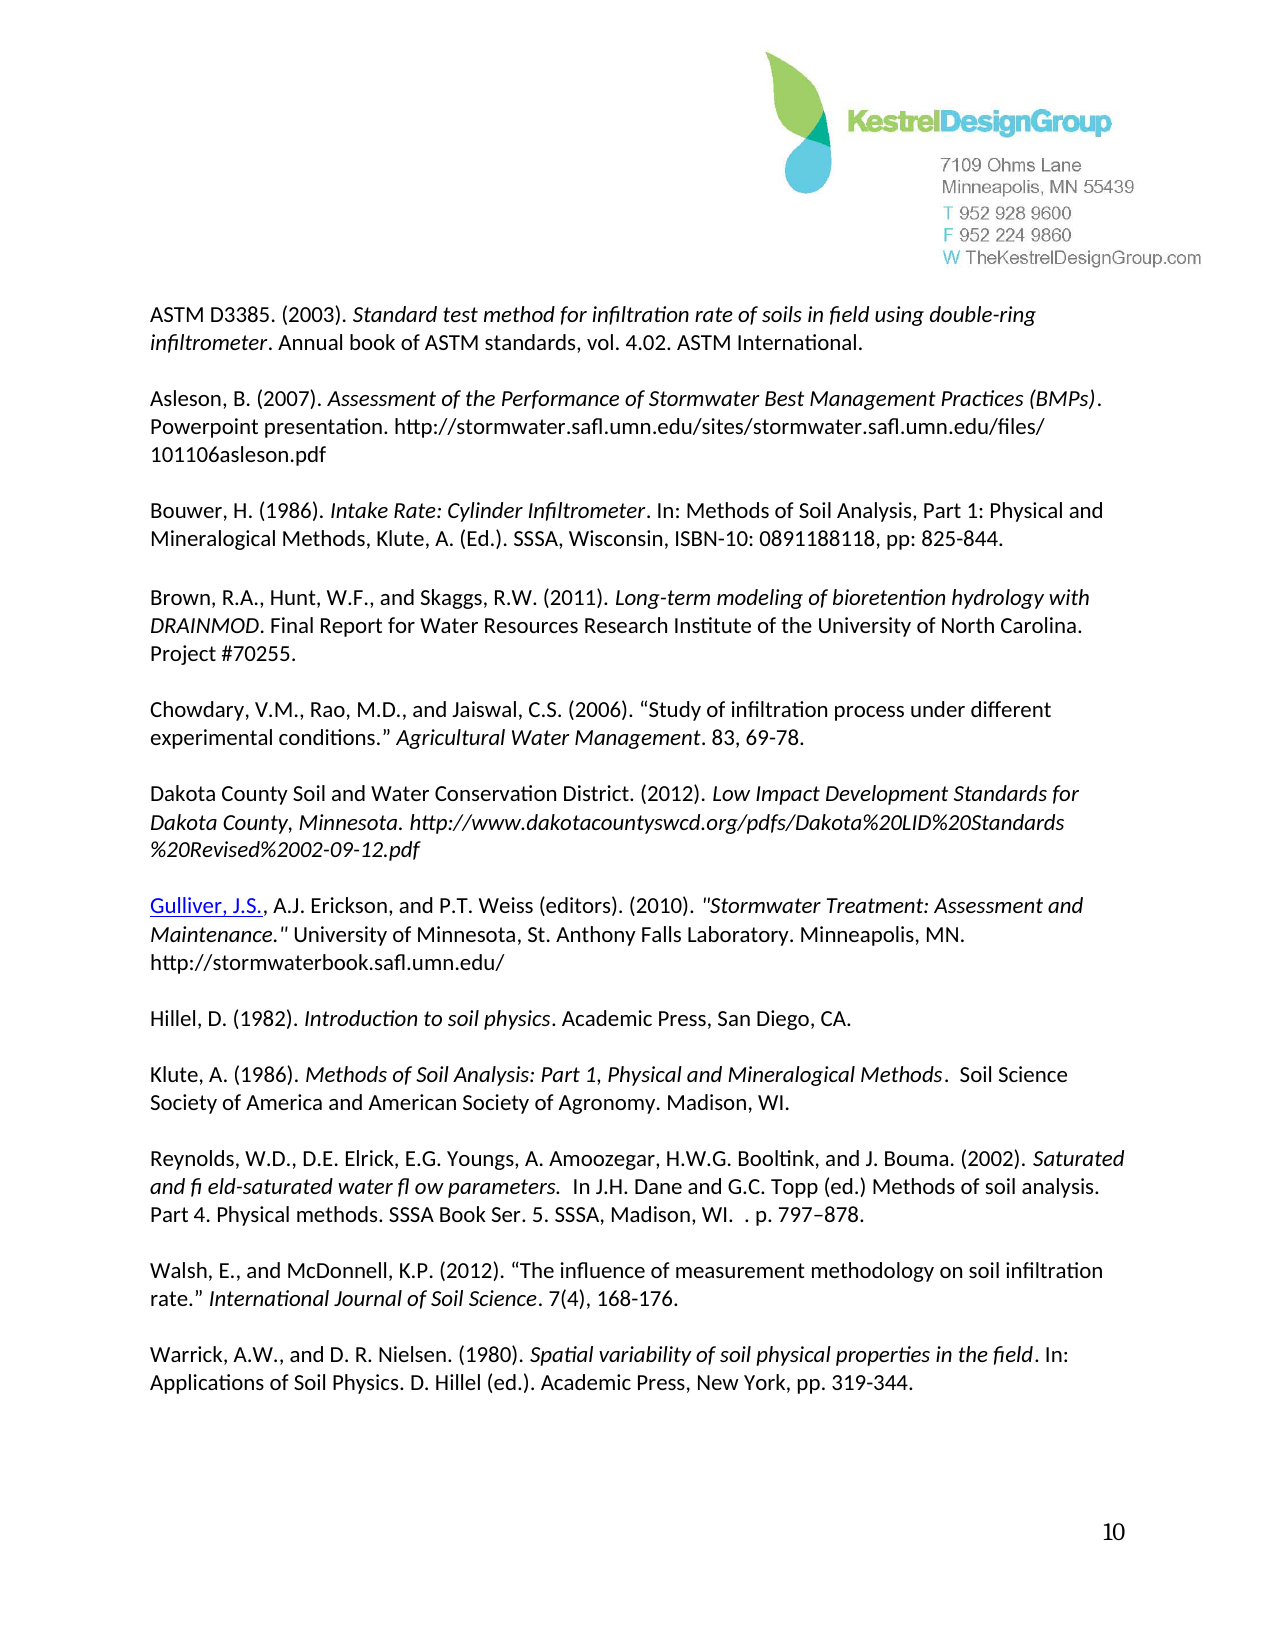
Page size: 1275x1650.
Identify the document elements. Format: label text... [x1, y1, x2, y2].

picture [757, 44, 1210, 274]
text Reynolds, W.D., D.E. Elrick, E.G. Youngs, A. Amoozegar, H.W.G. Booltink, and J. Bouma. (2002). Saturated and fi eld-saturated water fl ow parameters. In J.H. Dane and G.C. Topp (ed.) Methods of soil analysis. Part 4. Physical methods. SSSA Book Ser. 5. SSSA, Madison, WI. . p. 797–878. [150, 1144, 1125, 1228]
text Hillel, D. (1982). Introduction to soil physics. Academic Press, San Diego, CA. [150, 1004, 1125, 1032]
text Brown, R.A., Hunt, W.F., and Skaggs, R.W. (2011). Long-term modeling of bioretention hydrology with DRAINMOD. Final Report for Water Resources Research Institute of the University of North Carolina. Project #70255. [150, 583, 1125, 667]
text Warrick, A.W., and D. R. Nielsen. (1980). Spatial variability of soil physical properties in the field. In: Applications of Soil Physics. D. Hillel (ed.). Academic Press, New York, pp. 319-344. [915, 1340, 1125, 1396]
text Dakota County Soil and Water Conservation District. (2012). Low Impact Development Standards for Dakota County, Minnesota. http://www.dakotacountyswcd.org/pdfs/Dakota%20LID%20Standards%20Revised%2002-09-12.pdf [150, 779, 1125, 864]
text Asleson, B. (2007). Assessment of the Performance of Stormwater Best Management Practices (BMPs). Powerpoint presentation. http://stormwater.safl.umn.edu/sites/stormwater.safl.umn.edu/files/101106asleson.pdf [150, 384, 1125, 468]
text Gulliver, J.S., A.J. Erickson, and P.T. Weiss (editors). (2010). "Stormwater Treatment: Assessment and Maintenance." University of Minnesota, St. Anthony Falls Laboratory. Minneapolis, MN. http://stormwaterbook.safl.umn.edu/ [150, 892, 1125, 976]
text Klute, A. (1986). Methods of Soil Analysis: Part 1, Physical and Mineralogical Methods. Soil Science Society of America and American Society of Agronomy. Madison, WI. [150, 1060, 1125, 1116]
text ASTM D3385. (2003). Standard test method for infiltration rate of soils in field using double-ring infiltrometer. Annual book of ASTM standards, vol. 4.02. ASTM International. [150, 300, 1125, 356]
text Chowdary, V.M., Rao, M.D., and Jaiswal, C.S. (2006). “Study of infiltration process under different experimental conditions.” Agricultural Water Management. 83, 69-78. [150, 696, 1125, 752]
text Walsh, E., and McDonnell, K.P. (2012). “The influence of measurement methodology on soil infiltration rate.” International Journal of Soil Science. 7(4), 168-176. [679, 1256, 1125, 1312]
